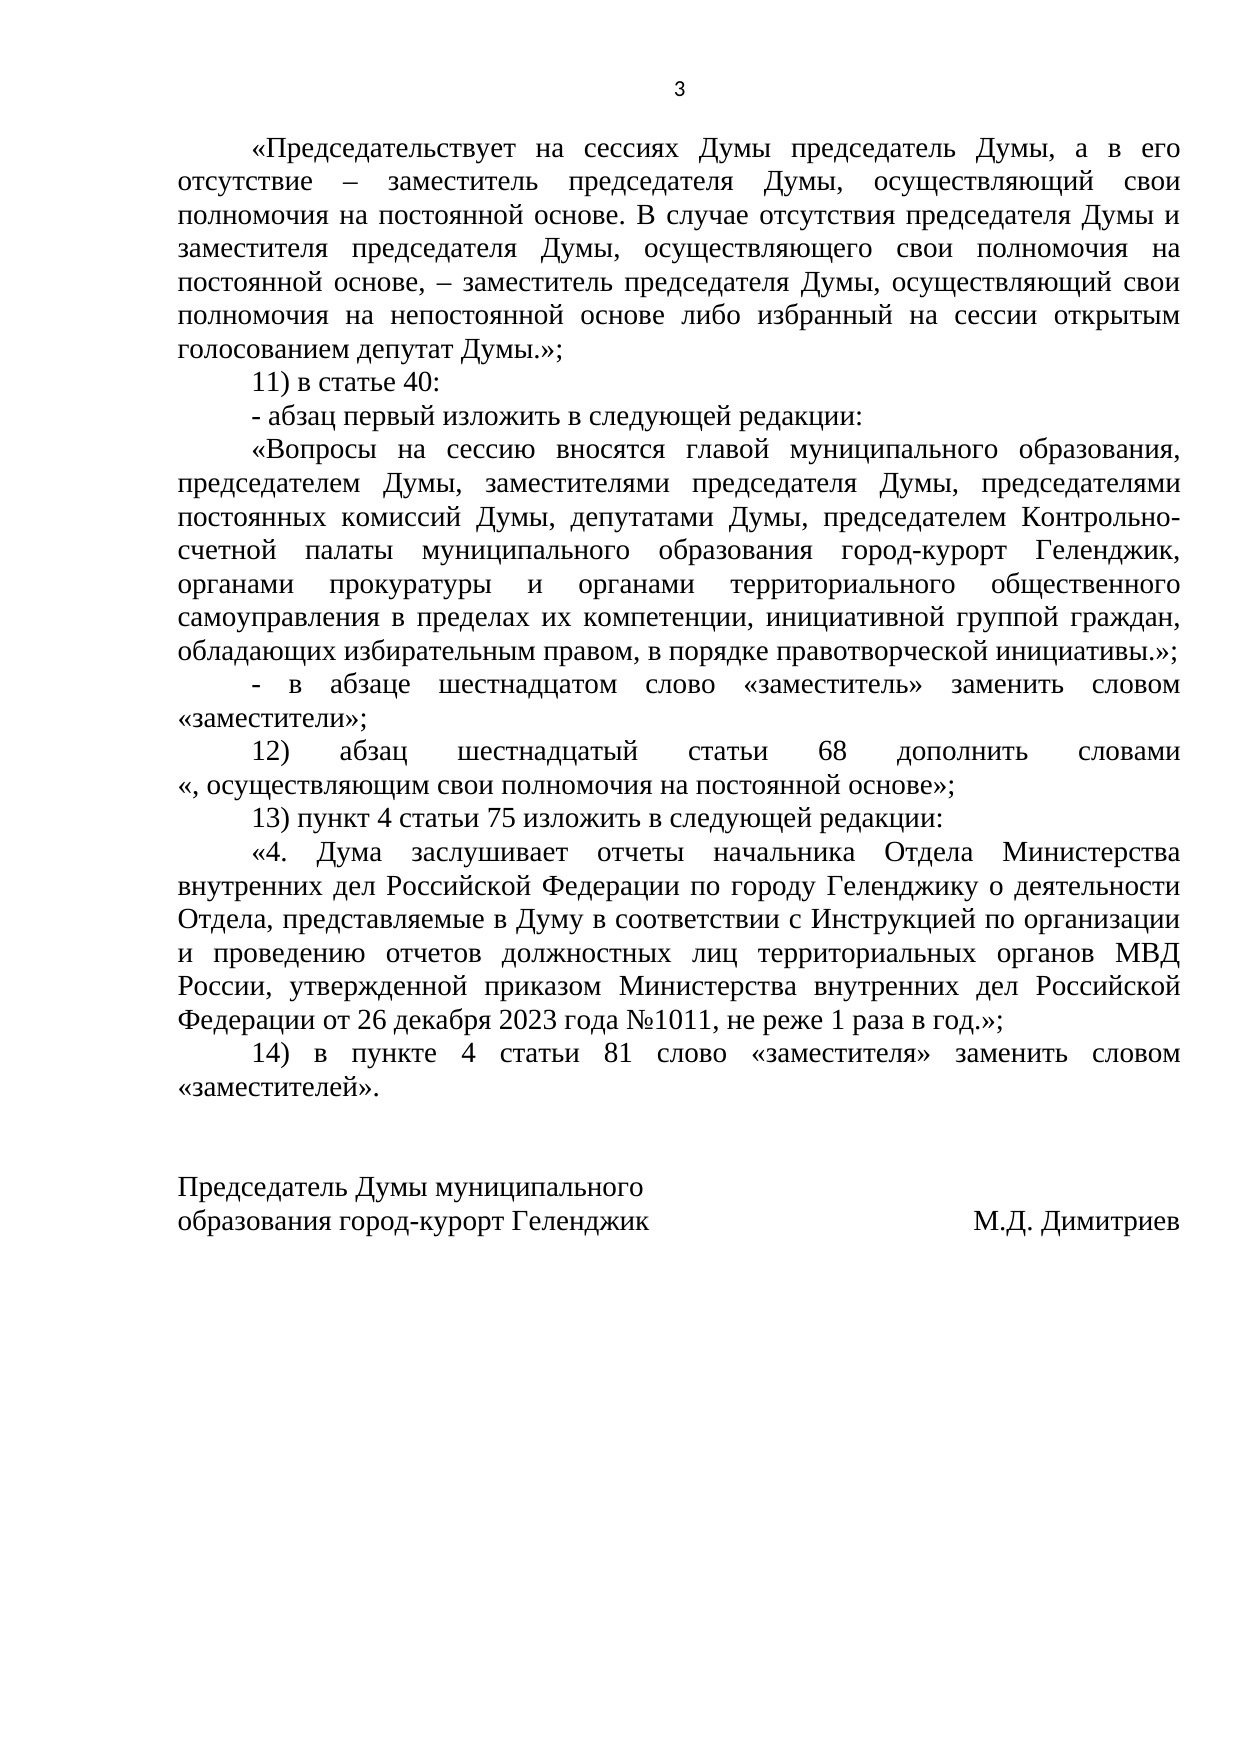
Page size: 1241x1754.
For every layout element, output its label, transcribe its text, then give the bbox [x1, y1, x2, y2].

text «Председательствует на сессиях Думы председатель Думы, а в его отсутствие – заместитель председателя Думы, осуществляющий свои полномочия на постоянной основе. В случае отсутствия председателя Думы и заместителя председателя Думы, осуществляющего свои полномочия на постоянной основе, – заместитель председателя Думы, осуществляющий свои полномочия на непостоянной основе либо избранный на сессии открытым голосованием депутат Думы.»; [177, 130, 1181, 364]
text 12) абзац шестнадцатый статьи 68 дополнить словами «, осуществляющим свои полномочия на постоянной основе»; [177, 733, 1181, 801]
text Председатель Думы муниципального [177, 1169, 1181, 1203]
text образования город-курорт Геленджик М.Д. Димитриев [177, 1203, 1181, 1237]
text 14) в пункте 4 статьи 81 слово «заместителя» заменить словом «заместителей». [177, 1035, 1181, 1102]
text - абзац первый изложить в следующей редакции: [177, 398, 1181, 432]
text «Вопросы на сессию вносятся главой муниципального образования, председателем Думы, заместителями председателя Думы, председателями постоянных комиссий Думы, депутатами Думы, председателем Контрольно-счетной палаты муниципального образования город-курорт Геленджик, органами прокуратуры и органами территориального общественного самоуправления в пределах их компетенции, инициативной группой граждан, обладающих избирательным правом, в порядке правотворческой инициативы.»; [177, 432, 1181, 666]
text 13) пункт 4 статьи 75 изложить в следующей редакции: [177, 801, 1181, 834]
text 11) в статье 40: [177, 364, 1181, 398]
text «4. Дума заслушивает отчеты начальника Отдела Министерства внутренних дел Российской Федерации по городу Геленджику о деятельности Отдела, представляемые в Думу в соответствии с Инструкцией по организации и проведению отчетов должностных лиц территориальных органов МВД России, утвержденной приказом Министерства внутренних дел Российской Федерации от 26 декабря 2023 года №1011, не реже 1 раза в год.»; [177, 834, 1181, 1035]
text - в абзаце шестнадцатом слово «заместитель» заменить словом «заместители»; [177, 666, 1181, 733]
